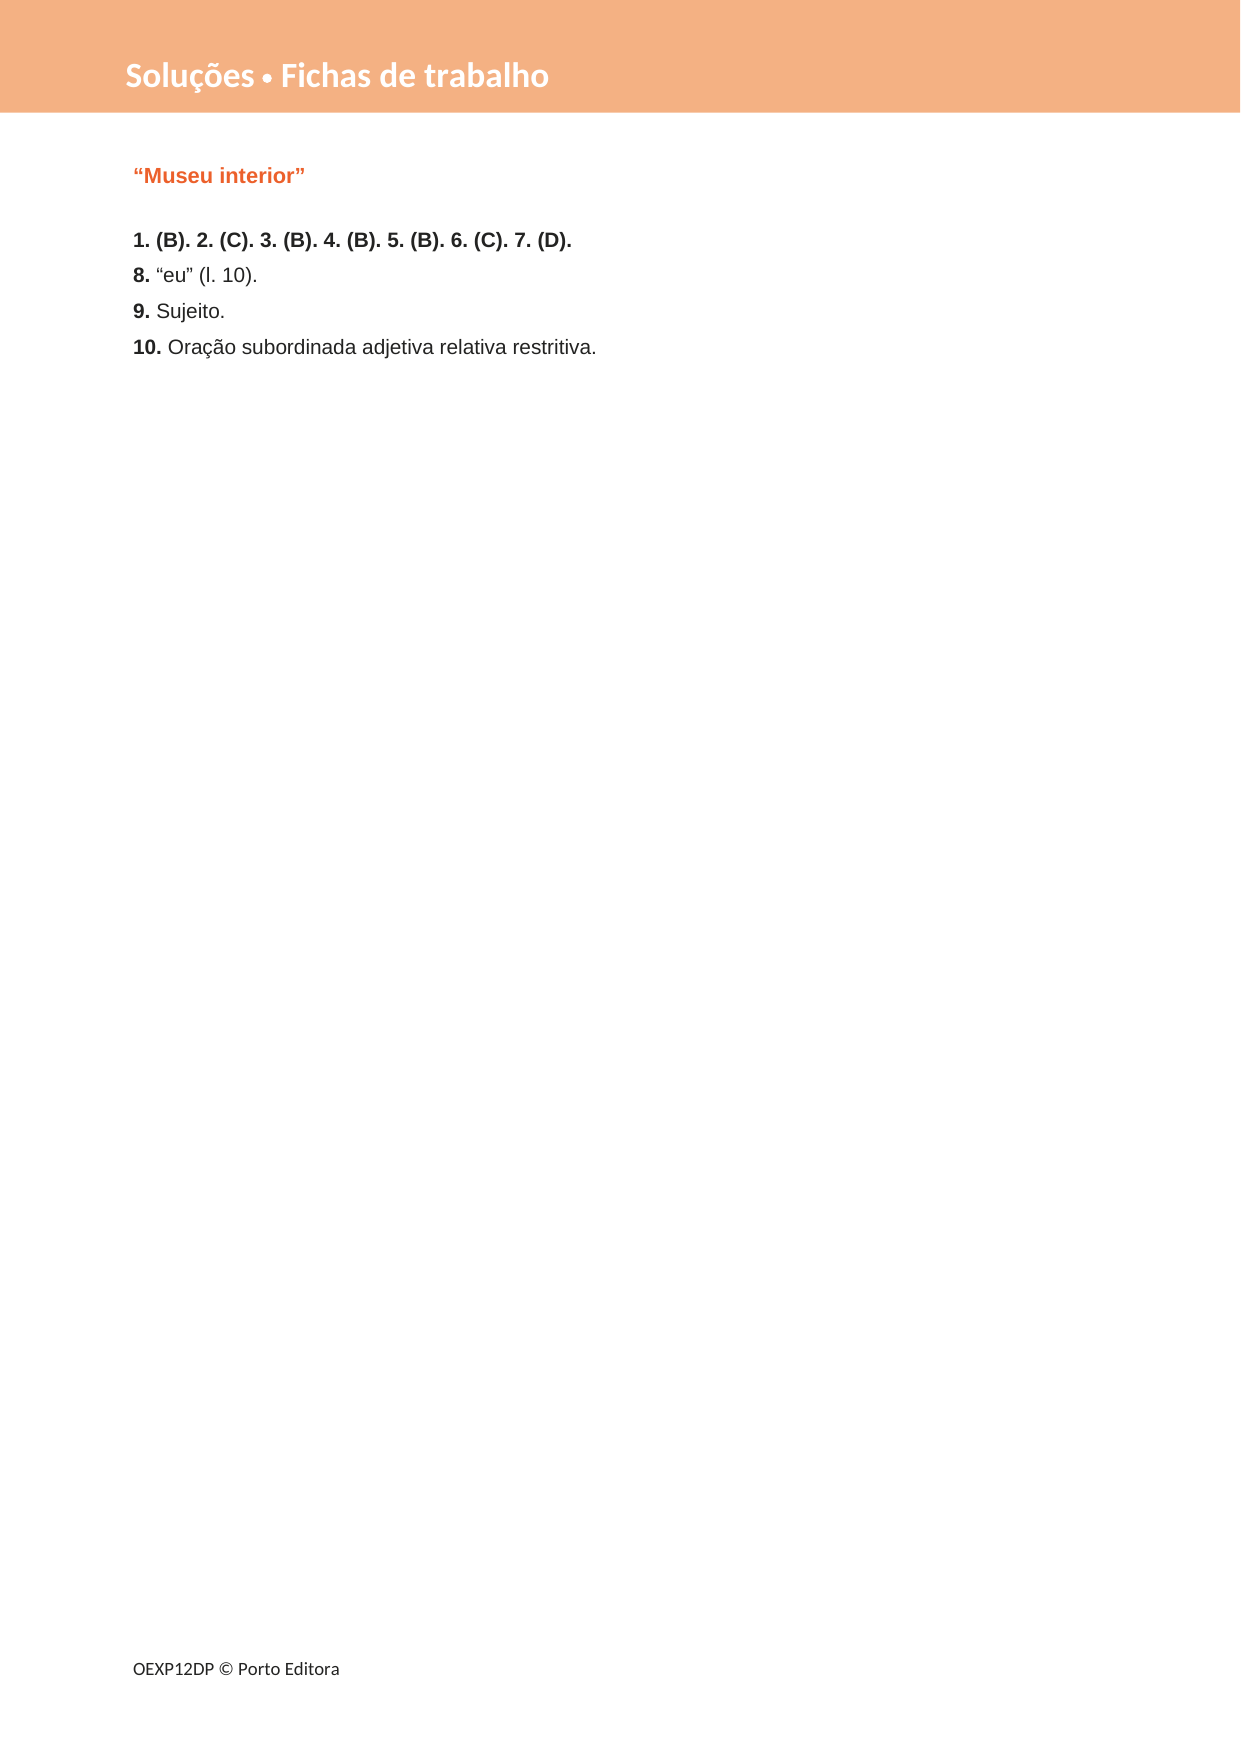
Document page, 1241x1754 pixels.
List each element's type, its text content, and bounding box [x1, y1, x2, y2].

text “Museu interior” [133, 162, 1181, 188]
text 8. “eu” (l. 10). [133, 263, 1181, 287]
text 9. Sujeito. [133, 299, 1181, 323]
text 10. Oração subordinada adjetiva relativa restritiva. [133, 335, 1181, 359]
text 1. (B). 2. (C). 3. (B). 4. (B). 5. (B). 6. (C). 7. (D). [133, 227, 1181, 251]
